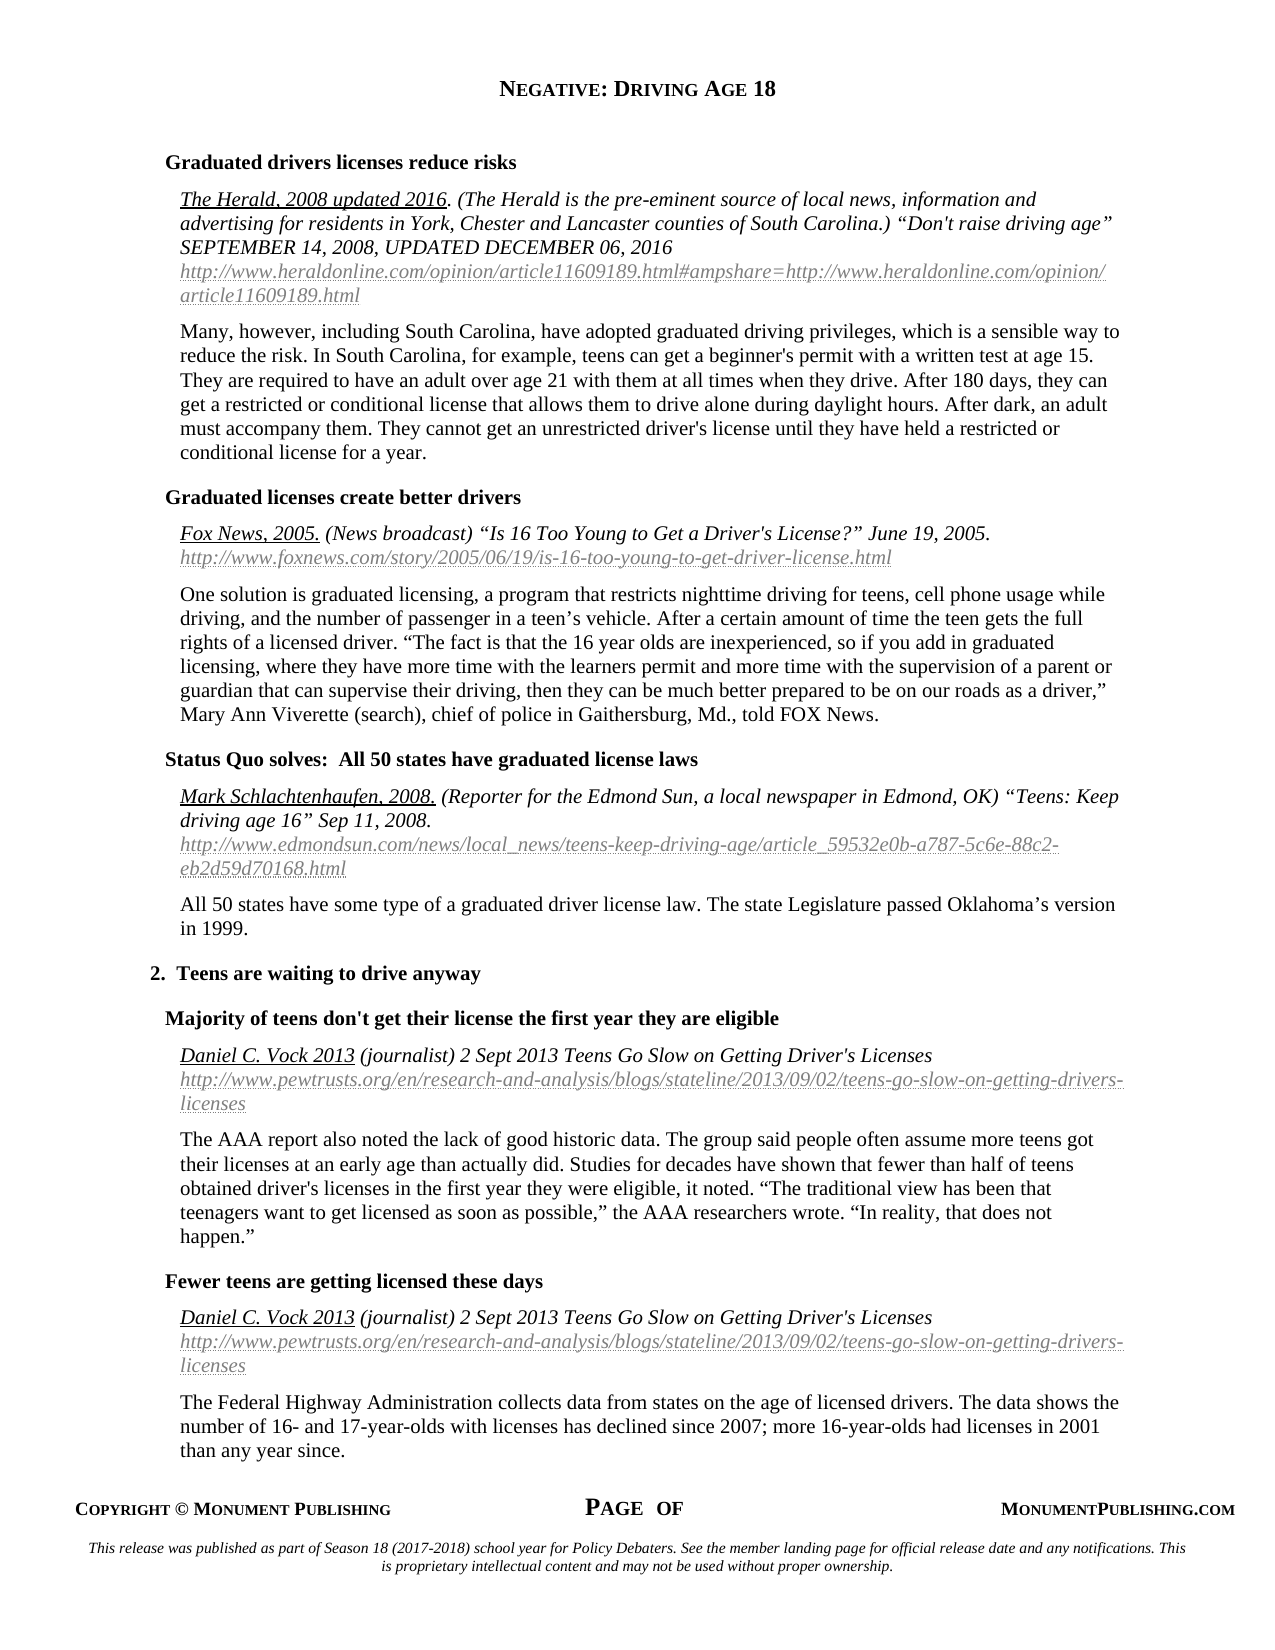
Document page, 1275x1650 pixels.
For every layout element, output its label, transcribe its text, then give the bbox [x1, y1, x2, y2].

text Many, however, including South Carolina, have adopted graduated driving privileges, which is a sensible way to reduce the risk. In South Carolina, for example, teens can get a beginner's permit with a written test at age 15. They are required to have an adult over age 21 with them at all times when they drive. After 180 days, they can get a restricted or conditional license that allows them to drive alone during daylight hours. After dark, an adult must accompany them. They cannot get an unrestricted driver's license until they have held a restricted or conditional license for a year. [180, 319, 1125, 464]
text All 50 states have some type of a graduated driver license law. The state Legislature passed Oklahoma’s version in 1999. [180, 892, 1125, 940]
text Fox News, 2005. (News broadcast) “Is 16 Too Young to Get a Driver's License?” June 19, 2005. http://www.foxnews.com/story/2005/06/19/is-16-too-young-to-get-driver-license.html [180, 521, 1125, 569]
text Graduated drivers licenses reduce risks [165, 150, 1125, 174]
text The AAA report also noted the lack of good historic data. The group said people often assume more teens got their licenses at an early age than actually did. Studies for decades have shown that fewer than half of teens obtained driver's licenses in the first year they were eligible, it noted. “The traditional view has been that teenagers want to get licensed as soon as possible,” the AAA researchers wrote. “In reality, that does not happen.” [180, 1127, 1125, 1248]
text Majority of teens don't get their license the first year they are eligible [165, 1006, 1125, 1030]
text Fewer teens are getting licensed these days [165, 1268, 1125, 1293]
text One solution is graduated licensing, a program that restricts nighttime driving for teens, cell phone usage while driving, and the number of passenger in a teen’s vehicle. After a certain amount of time the teen gets the full rights of a licensed driver. “The fact is that the 16 year olds are inexperienced, so if you add in graduated licensing, where they have more time with the learners permit and more time with the supervision of a parent or guardian that can supervise their driving, then they can be much better prepared to be on our roads as a driver,” Mary Ann Viverette (search), chief of police in Gaithersburg, Md., told FOX News. [180, 582, 1125, 726]
text The Federal Highway Administration collects data from states on the age of licensed drivers. The data shows the number of 16- and 17-year-olds with licenses has declined since 2007; more 16-year-olds had licenses in 2001 than any year since. [180, 1390, 1125, 1462]
text 2. Teens are waiting to drive anyway [150, 961, 1125, 985]
text Mark Schlachtenhaufen, 2008. (Reporter for the Edmond Sun, a local newspaper in Edmond, OK) “Teens: Keep driving age 16” Sep 11, 2008. http://www.edmondsun.com/news/local_news/teens-keep-driving-age/article_59532e0b-a787-5c6e-88c2-eb2d59d70168.html [180, 783, 1125, 880]
text Graduated licenses create better drivers [165, 484, 1125, 509]
text Status Quo solves: All 50 states have graduated license laws [165, 747, 1125, 771]
text The Herald, 2008 updated 2016. (The Herald is the pre-eminent source of local news, information and advertising for residents in York, Chester and Lancaster counties of South Carolina.) “Don't raise driving age” SEPTEMBER 14, 2008, UPDATED DECEMBER 06, 2016 http://www.heraldonline.com/opinion/article11609189.html#ampshare=http://www.heraldonline.com/opinion/article11609189.html [180, 187, 1125, 307]
